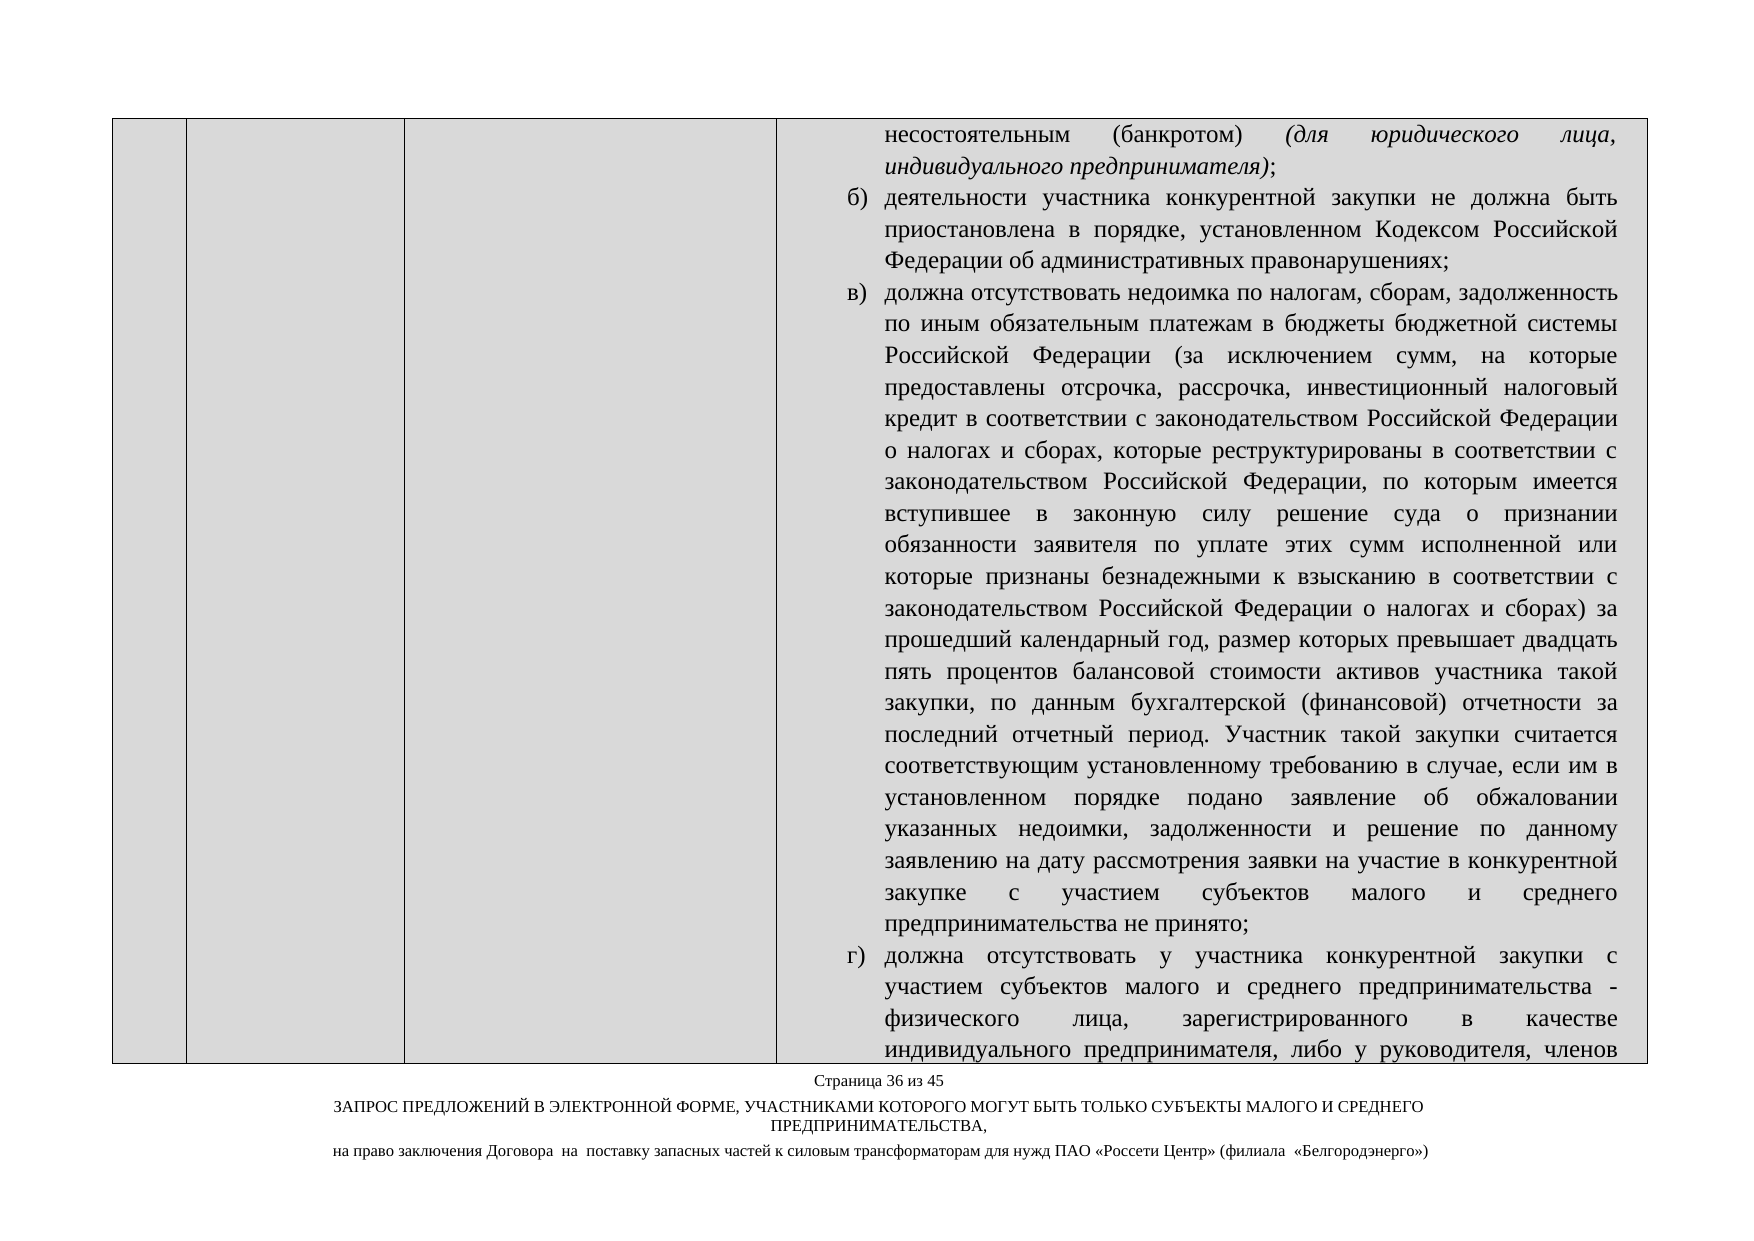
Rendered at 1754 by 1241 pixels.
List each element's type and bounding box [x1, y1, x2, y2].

table_cell [187, 119, 404, 1063]
table_cell [405, 119, 776, 1063]
table_cell [113, 119, 186, 1063]
table_cell [777, 119, 1647, 1063]
